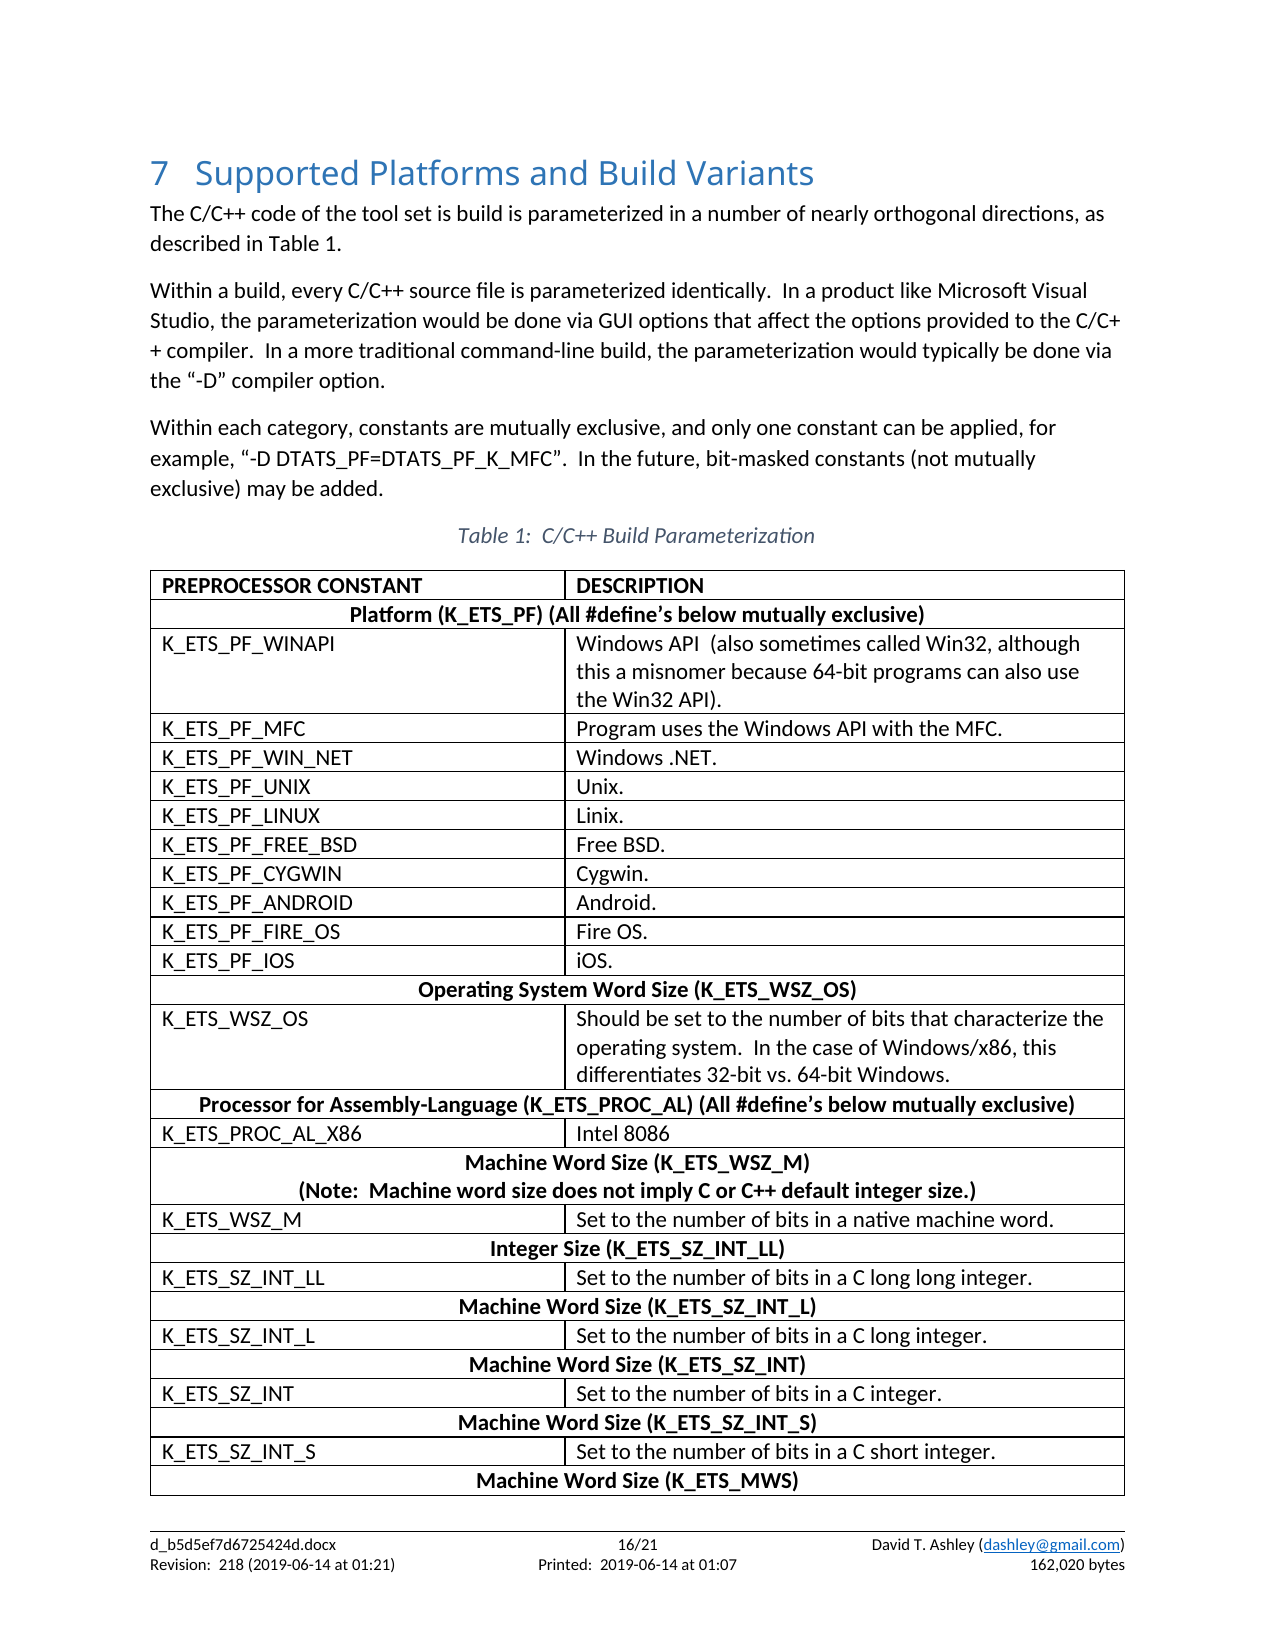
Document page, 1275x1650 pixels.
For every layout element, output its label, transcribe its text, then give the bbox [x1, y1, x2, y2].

table_cell K_ETS_PF_LINUX [151, 801, 564, 829]
table_cell K_ETS_PF_FIRE_OS [151, 918, 564, 945]
table_cell Platform (K_ETS_PF) (All #define’s below mutually exclusive) [151, 600, 1124, 628]
table_cell K_ETS_PF_FREE_BSD [151, 830, 564, 858]
table_cell Operating System Word Size (K_ETS_WSZ_OS) [151, 976, 1124, 1003]
table_cell K_ETS_PF_WIN_NET [151, 743, 564, 771]
table_header DESCRIPTION [566, 571, 1124, 599]
table_cell K_ETS_PF_WINAPI [151, 629, 564, 713]
table_cell Free BSD. [566, 830, 1124, 858]
table_cell Unix. [566, 772, 1124, 800]
table_cell Machine Word Size (K_ETS_WSZ_M) (Note: Machine word size does not imply C or C++ default integer size.) [151, 1148, 1124, 1204]
table_cell K_ETS_WSZ_OS [151, 1005, 564, 1089]
table_cell K_ETS_PF_ANDROID [151, 888, 564, 916]
table_cell K_ETS_PROC_AL_X86 [151, 1119, 564, 1147]
table_cell Linix. [566, 801, 1124, 829]
text The C/C++ code of the tool set is build is parameterized in a number of nearly orthogonal directions, as described in Table 1. [150, 199, 1125, 257]
table_cell K_ETS_PF_UNIX [151, 772, 564, 800]
table_cell Machine Word Size (K_ETS_SZ_INT) [151, 1350, 1124, 1378]
table_cell K_ETS_WSZ_M [151, 1205, 564, 1233]
table_cell Android. [566, 888, 1124, 916]
table_cell iOS. [566, 946, 1124, 974]
table_cell Set to the number of bits in a C integer. [566, 1379, 1124, 1407]
table_header PREPROCESSOR CONSTANT [151, 571, 564, 599]
table_cell K_ETS_SZ_INT [151, 1379, 564, 1407]
table_cell Integer Size (K_ETS_SZ_INT_LL) [151, 1234, 1124, 1262]
table_cell K_ETS_SZ_INT_LL [151, 1263, 564, 1291]
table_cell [151, 1466, 1124, 1494]
table_cell K_ETS_PF_CYGWIN [151, 859, 564, 887]
table_cell Fire OS. [566, 918, 1124, 945]
table_cell K_ETS_PF_MFC [151, 714, 564, 742]
text Within each category, constants are mutually exclusive, and only one constant can be applied, for example, “-D DTATS_PF=DTATS_PF_K_MFC”. In the future, bit-masked constants (not mutually exclusive) may be added. [150, 413, 1125, 502]
table_cell Machine Word Size (K_ETS_SZ_INT_L) [151, 1292, 1124, 1320]
table_cell Set to the number of bits in a C long long integer. [566, 1263, 1124, 1291]
table_cell K_ETS_PF_IOS [151, 946, 564, 974]
table_cell Processor for Assembly-Language (K_ETS_PROC_AL) (All #define’s below mutually exclusive) [151, 1090, 1124, 1118]
table_cell Set to the number of bits in a native machine word. [566, 1205, 1124, 1233]
subtitle Supported Platforms and Build Variants [150, 150, 1125, 195]
table_cell Set to the number of bits in a C short integer. [566, 1438, 1124, 1465]
table_cell Machine Word Size (K_ETS_SZ_INT_S) [151, 1408, 1124, 1436]
table_cell Should be set to the number of bits that characterize the operating system. In the case of Windows/x86, this differentiates 32-bit vs. 64-bit Windows. [566, 1005, 1124, 1089]
table_cell K_ETS_SZ_INT_S [151, 1438, 564, 1465]
table_cell Cygwin. [566, 859, 1124, 887]
table_cell Intel 8086 [566, 1119, 1124, 1147]
text Table 1: C/C++ Build Parameterization [150, 521, 1125, 549]
table_cell Windows .NET. [566, 743, 1124, 771]
table_cell Program uses the Windows API with the MFC. [566, 714, 1124, 742]
table_cell Set to the number of bits in a C long integer. [566, 1321, 1124, 1349]
table_cell Windows API (also sometimes called Win32, although this a misnomer because 64-bit programs can also use the Win32 API). [566, 629, 1124, 713]
text Within a build, every C/C++ source file is parameterized identically. In a product like Microsoft Visual Studio, the parameterization would be done via GUI options that affect the options provided to the C/C++ compiler. In a more traditional command-line build, the parameterization would typically be done via the “-D” compiler option. [150, 276, 1125, 395]
table_cell K_ETS_SZ_INT_L [151, 1321, 564, 1349]
